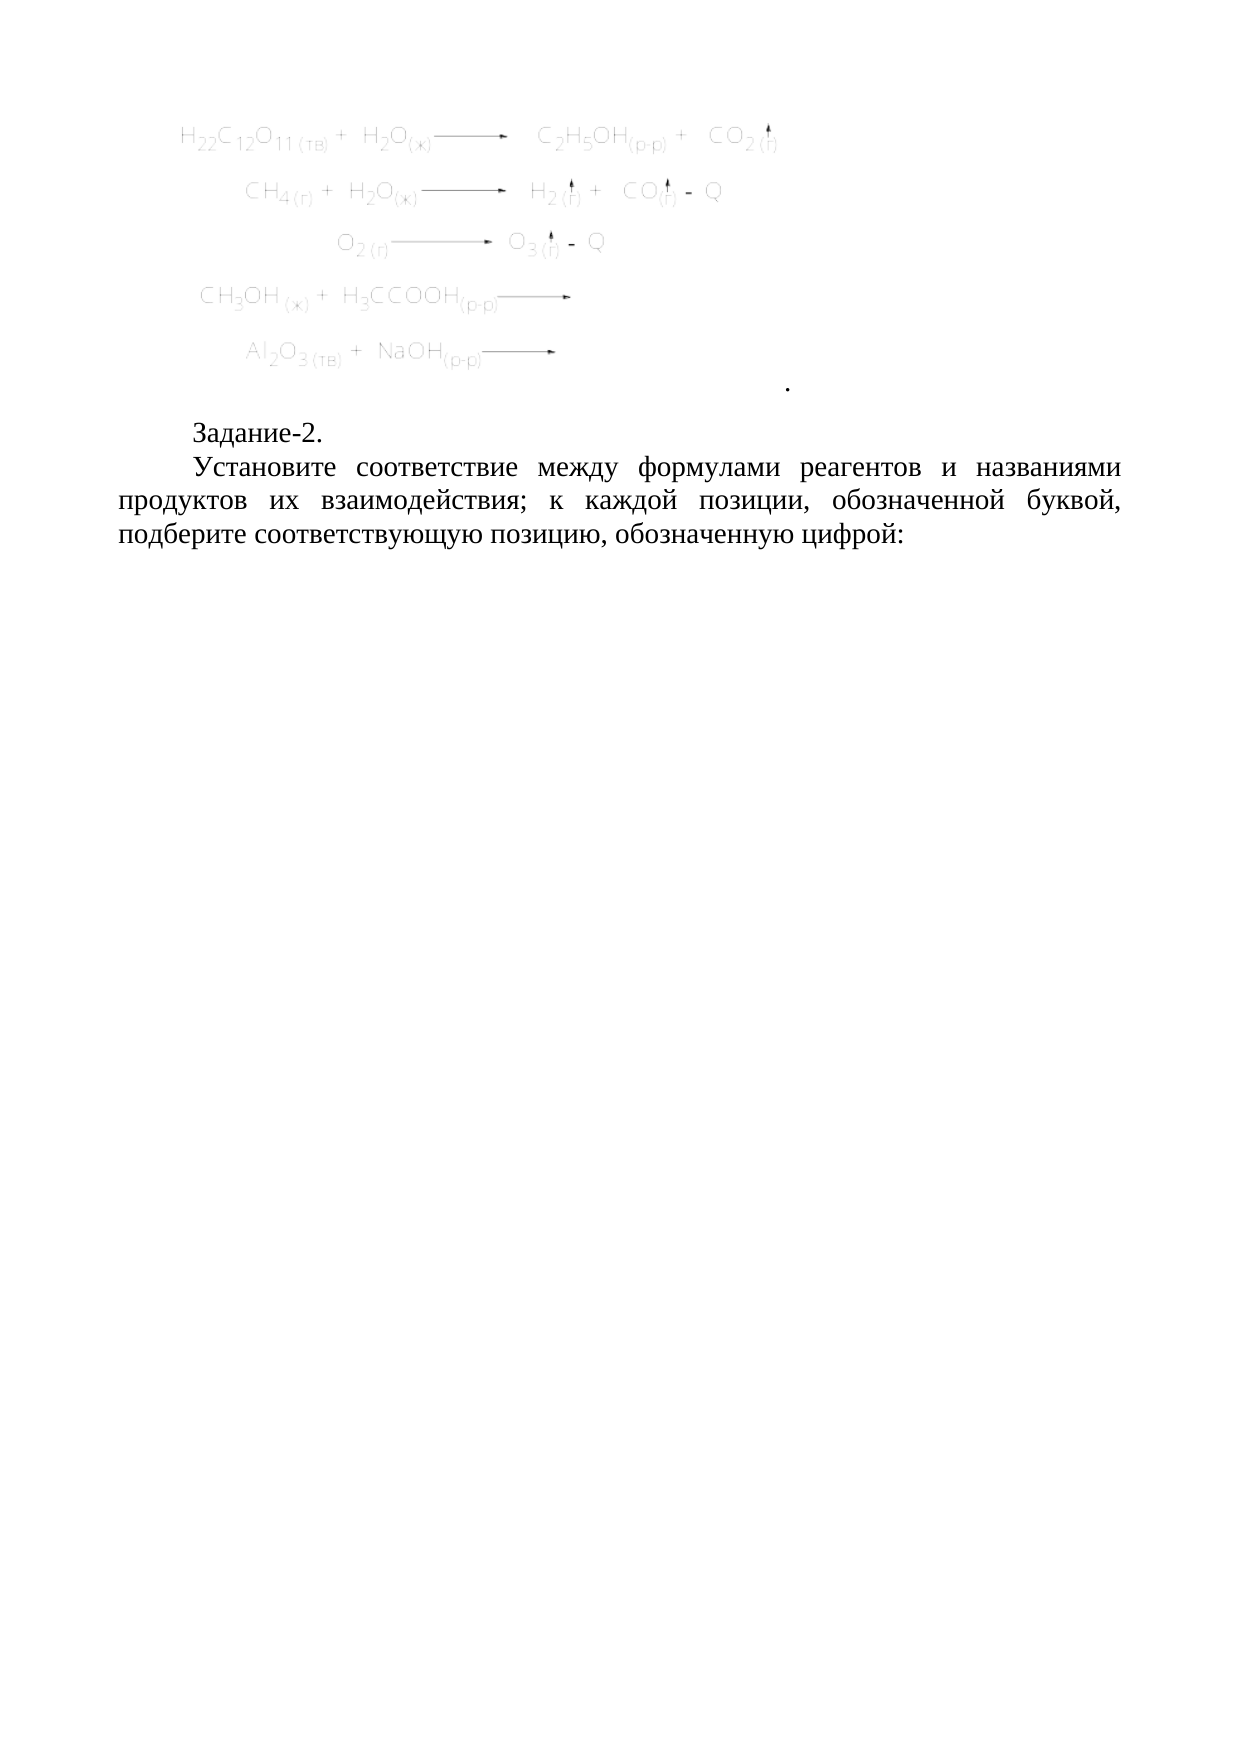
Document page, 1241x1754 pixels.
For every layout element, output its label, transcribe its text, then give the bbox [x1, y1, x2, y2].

text . [177, 118, 1122, 398]
text Установите соответствие между формулами реагентов и названиями продуктов их взаимодействия; к каждой позиции, обозначенной буквой, подберите соответствующую позицию, обозначенную цифрой: [118, 449, 1122, 549]
text Задание-2. [118, 415, 1122, 449]
